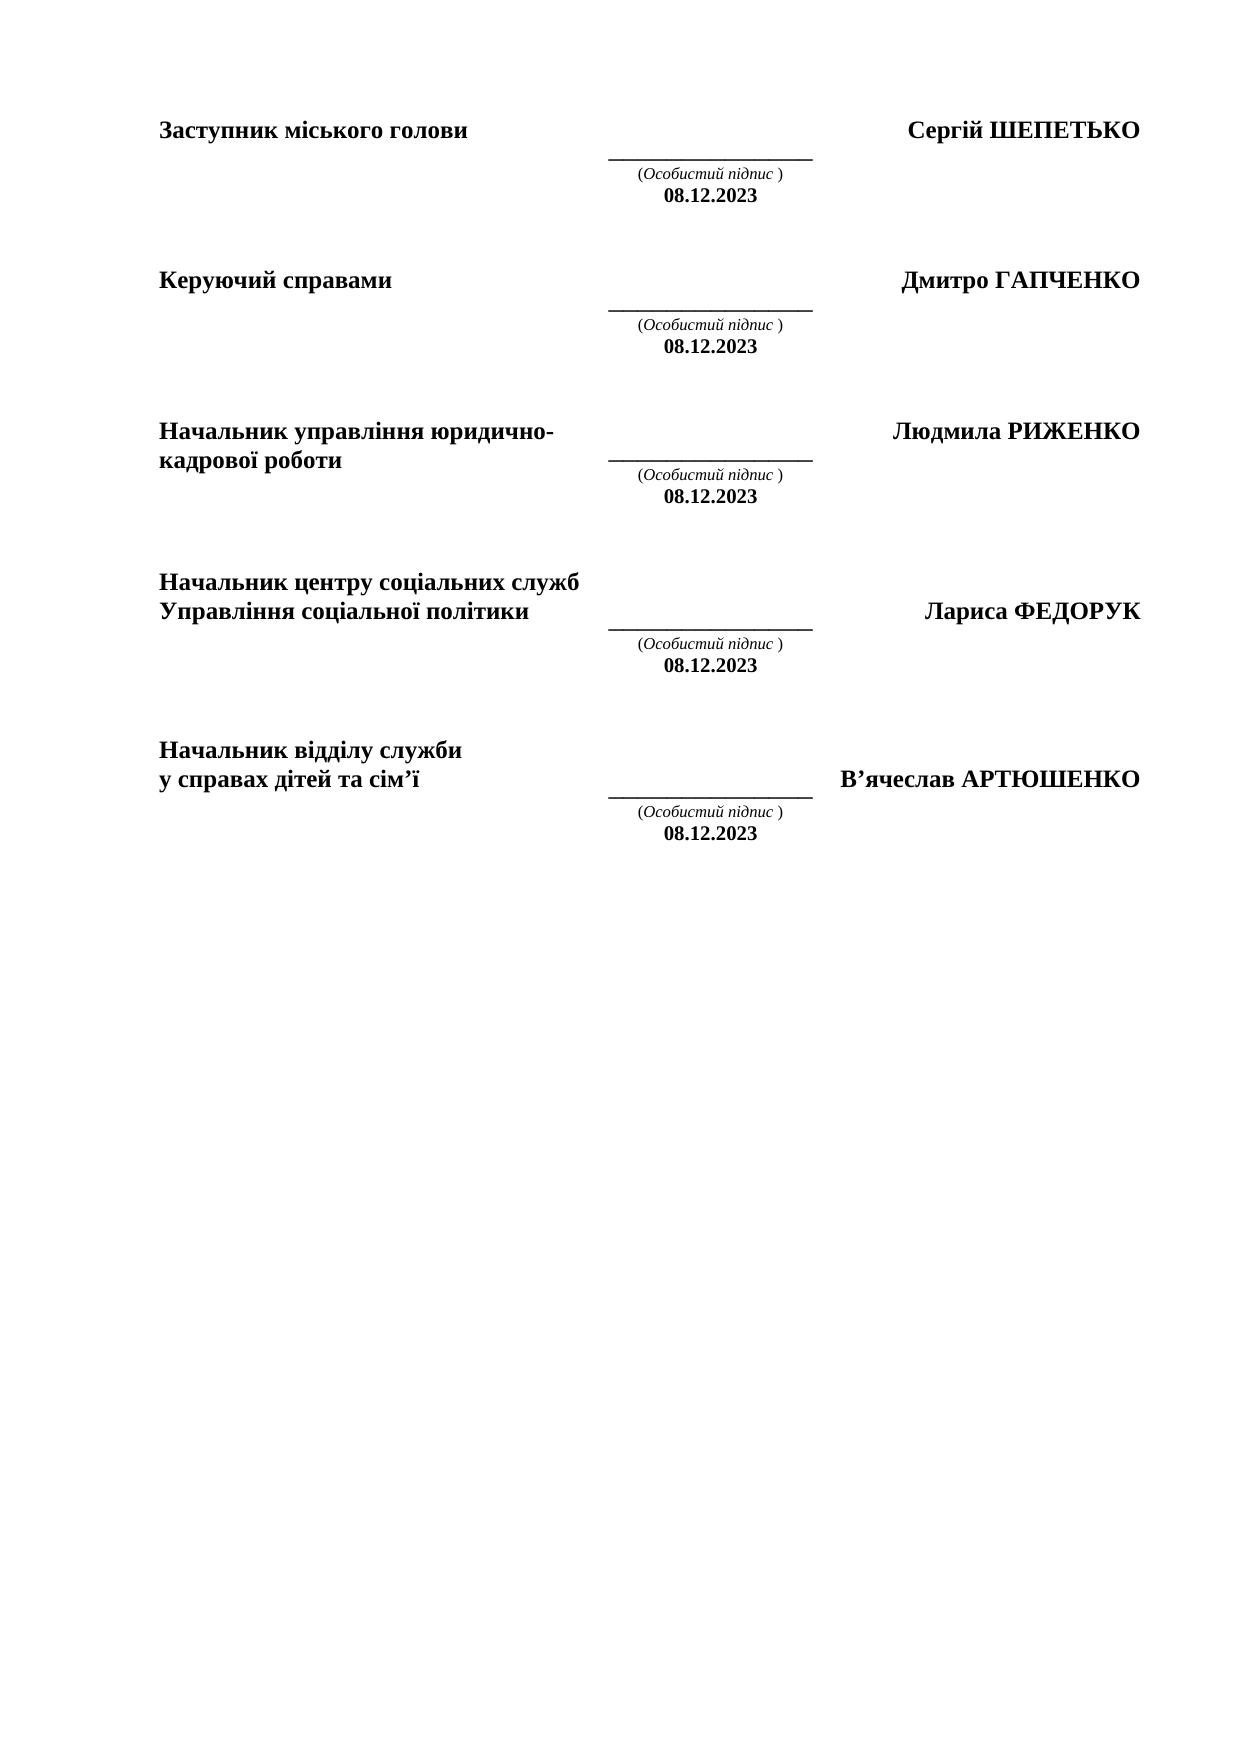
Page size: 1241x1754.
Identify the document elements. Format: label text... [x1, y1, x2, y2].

table_header ______________ (Особистий підпис ) 08.12.2023 [593, 115, 827, 266]
table_cell ______________ (Особистий підпис ) 08.12.2023 [593, 416, 827, 567]
table_header Заступник міського голови [148, 115, 593, 266]
table_cell Начальник управління юридично-кадрової роботи [148, 416, 593, 567]
table_cell ______________ (Особистий підпис ) 08.12.2023 [593, 266, 827, 416]
table_cell Людмила РИЖЕНКО [828, 416, 1152, 567]
table_cell Керуючий справами [148, 266, 593, 416]
table_cell Дмитро ГАПЧЕНКО [828, 266, 1152, 416]
table_cell ______________ (Особистий підпис ) 08.12.2023 [593, 567, 827, 735]
table_header Сергій ШЕПЕТЬКО [828, 115, 1152, 266]
table_cell ______________ (Особистий підпис ) 08.12.2023 [593, 735, 827, 903]
table_cell Лариса ФЕДОРУК [828, 567, 1152, 735]
table_cell Начальник відділу служби у справах дітей та сім’ї [148, 735, 593, 903]
table_cell В’ячеслав АРТЮШЕНКО [828, 735, 1152, 903]
table_cell Начальник центру соціальних служб Управління соціальної політики [148, 567, 593, 735]
